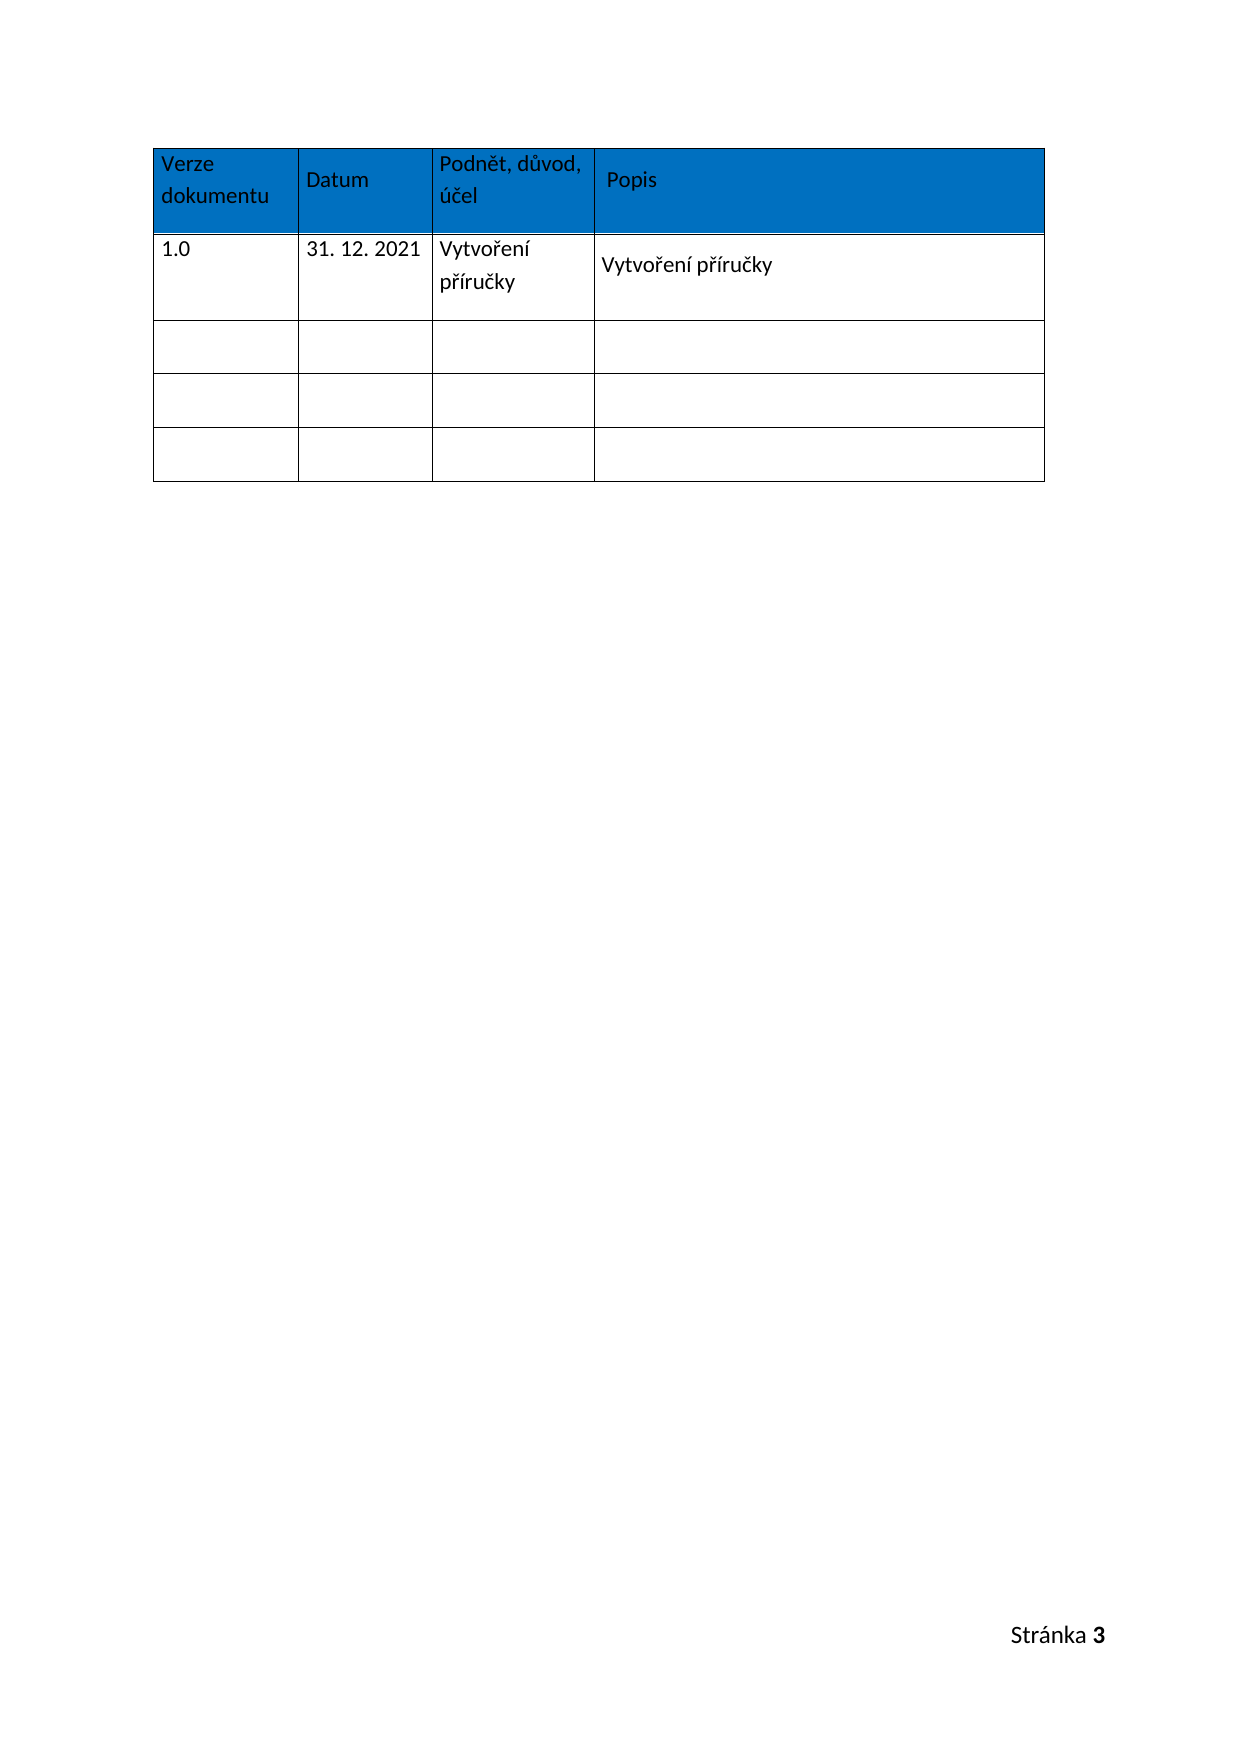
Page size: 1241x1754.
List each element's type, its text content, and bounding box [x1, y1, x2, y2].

table_cell 31. 12. 2021 [299, 235, 432, 319]
table_cell [299, 428, 432, 481]
table_cell Vytvoření příručky [595, 235, 1044, 319]
table_cell [154, 321, 298, 373]
table_header Podnět, důvod, účel [433, 149, 594, 233]
table_header Verze dokumentu [154, 149, 298, 233]
table_header Datum [299, 149, 432, 233]
table_cell Vytvoření příručky [433, 235, 594, 319]
table_cell [595, 374, 1044, 427]
table_cell [154, 374, 298, 427]
table_cell 1.0 [154, 235, 298, 319]
table_cell [299, 374, 432, 427]
table_cell [299, 321, 432, 373]
table_cell [433, 321, 594, 373]
table_header Popis [595, 149, 1044, 233]
table_cell [433, 428, 594, 481]
table_cell [154, 428, 298, 481]
table_cell [595, 428, 1044, 481]
table_cell [433, 374, 594, 427]
table_cell [595, 321, 1044, 373]
